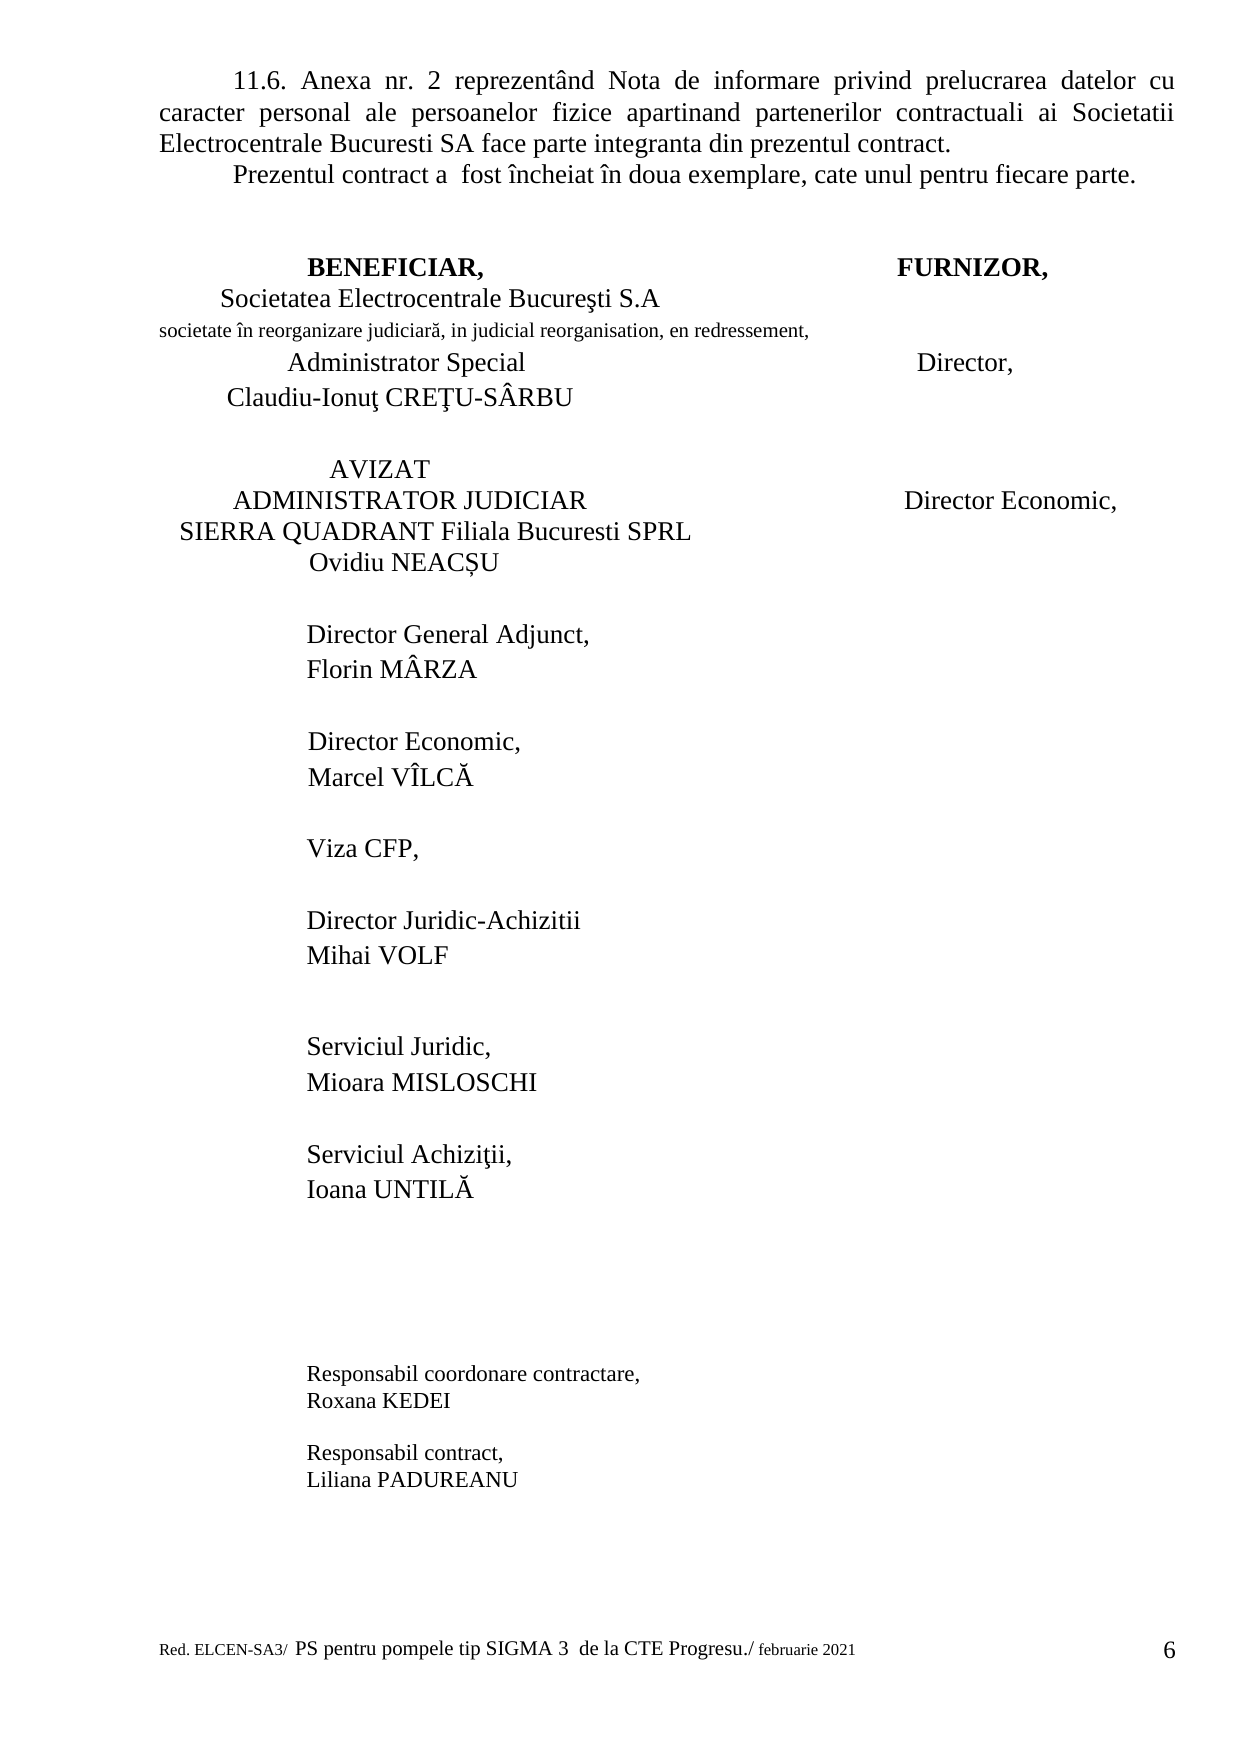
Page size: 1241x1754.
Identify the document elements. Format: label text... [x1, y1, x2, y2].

text Responsabil coordonare contractare, [159, 1360, 1176, 1387]
text Liliana PADUREANU [159, 1466, 1176, 1492]
text Responsabil contract, [159, 1439, 1176, 1466]
text Ovidiu NEACȘU [159, 546, 1176, 578]
text Director Juridic-Achizitii [233, 904, 1176, 935]
text Serviciul Achiziţii, [159, 1138, 1176, 1169]
text Administrator Special Director, [159, 346, 1176, 377]
text Director General Adjunct, [159, 618, 1176, 649]
text ADMINISTRATOR JUDICIAR Director Economic, [231, 484, 1176, 515]
text BENEFICIAR, FURNIZOR, [231, 251, 1176, 282]
text SIERRA QUADRANT Filiala Bucuresti SPRL [159, 515, 1176, 546]
text Serviciul Juridic, [159, 1031, 1176, 1062]
text societate în reorganizare judiciară, in judicial reorganisation, en redressement, [159, 318, 1176, 342]
text Florin MÂRZA [159, 654, 1176, 685]
text Mioara MISLOSCHI [159, 1066, 1176, 1097]
text Marcel VÎLCĂ [159, 761, 1176, 792]
text Roxana KEDEI [159, 1387, 1176, 1413]
text Ioana UNTILĂ [159, 1173, 1176, 1204]
text Director Economic, [159, 725, 1176, 756]
text AVIZAT [309, 453, 1176, 484]
text Societatea Electrocentrale Bucureşti S.A [159, 282, 1176, 314]
text Viza CFP, [159, 832, 1176, 863]
text Mihai VOLF [159, 939, 1176, 971]
text 11.6. Anexa nr. 2 reprezentând Nota de informare privind prelucrarea datelor cu caracter personal ale persoanelor fizice apartinand partenerilor contractuali ai Societatii Electrocentrale Bucuresti SA face parte integranta din prezentul contract. [159, 64, 1176, 158]
text Prezentul contract a fost încheiat în doua exemplare, cate unul pentru fiecare parte. [159, 158, 1176, 189]
text Claudiu-Ionuţ CREŢU-SÂRBU [159, 382, 1176, 413]
